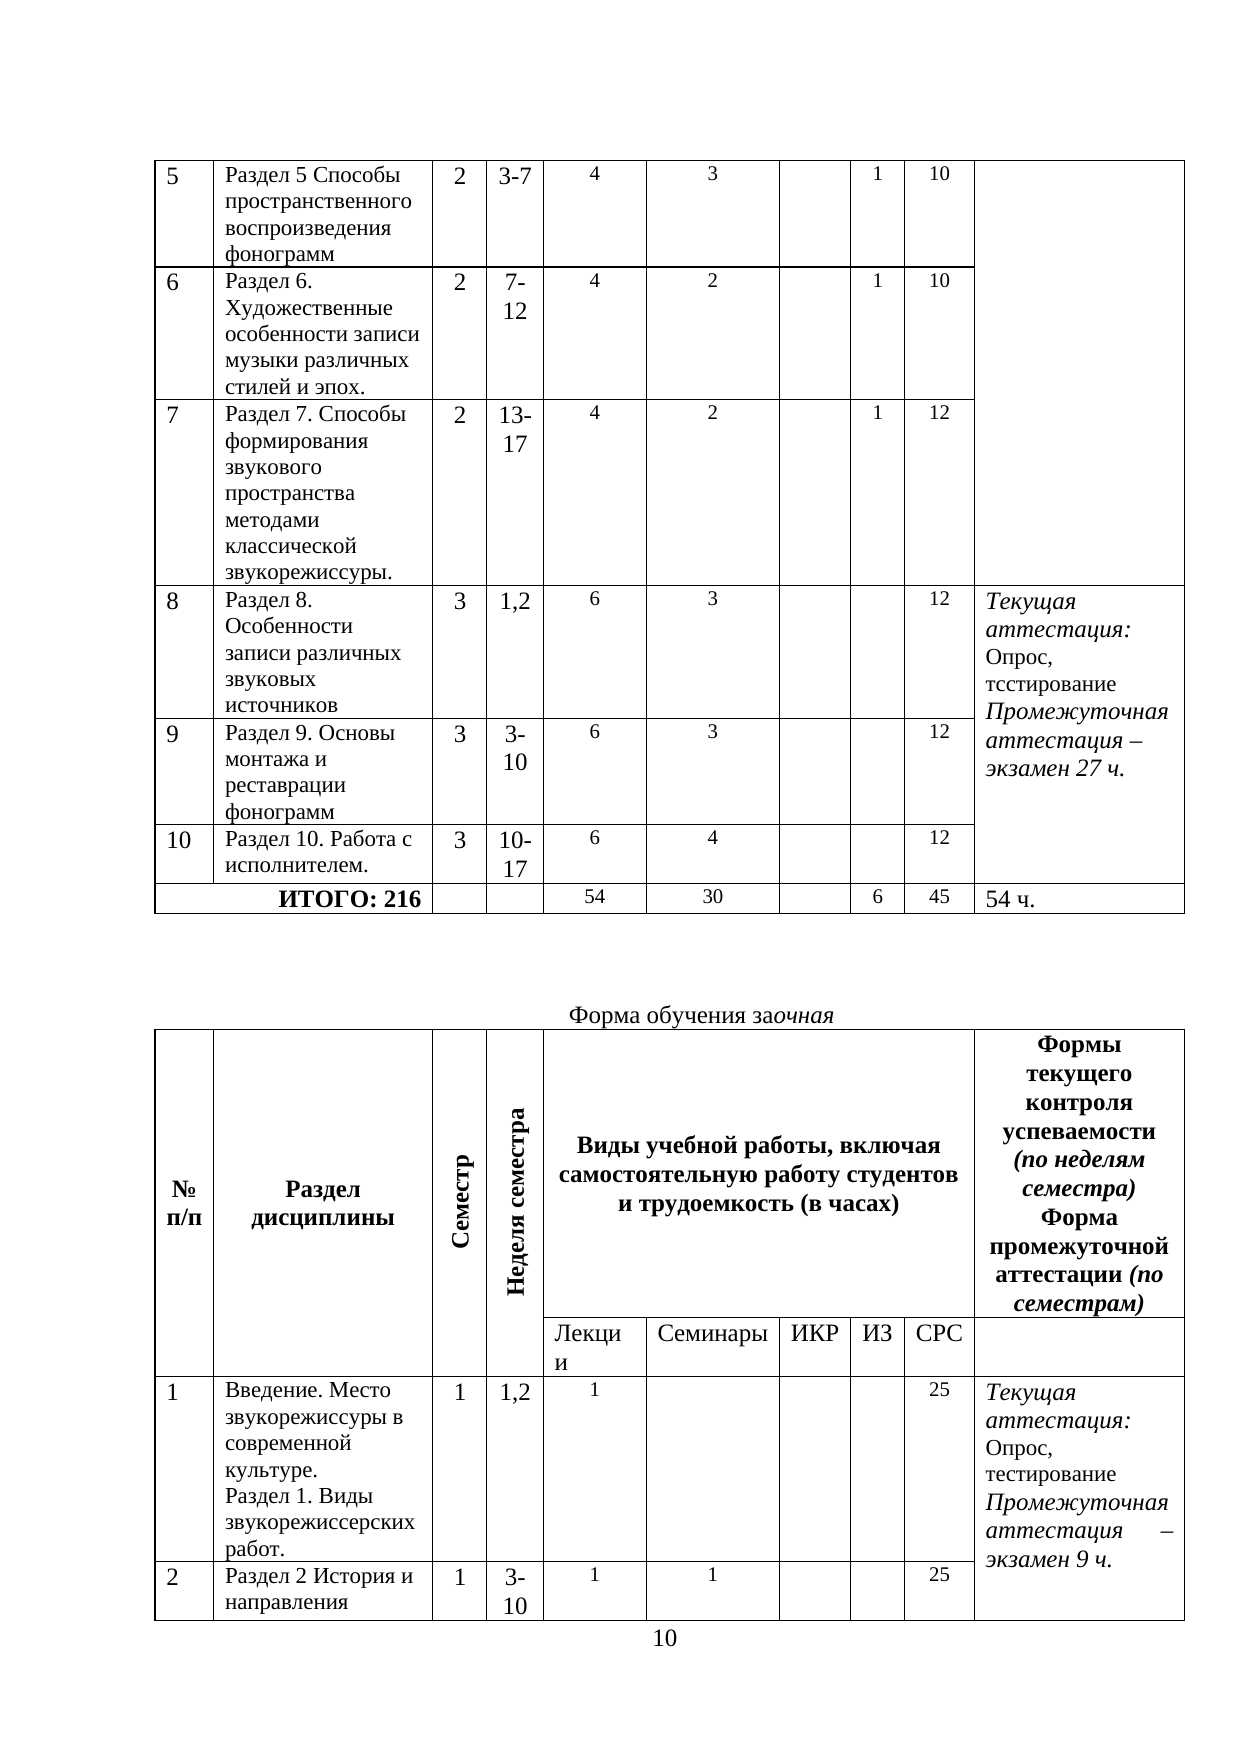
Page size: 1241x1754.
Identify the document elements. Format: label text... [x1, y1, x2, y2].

table_cell Раздел 9. Основы монтажа и реставрации фонограмм [214, 719, 432, 824]
table_cell 10 [905, 161, 974, 266]
table_cell 12 [905, 825, 974, 883]
table_cell [780, 586, 850, 718]
table_cell 8 [156, 586, 213, 718]
table_cell Семинары [647, 1318, 779, 1376]
table_cell 6 [544, 586, 646, 718]
table_cell [780, 1377, 850, 1561]
table_cell 25 [905, 1377, 974, 1561]
table_cell 3 [433, 825, 486, 883]
table_cell Раздел 10. Работа с исполнителем. [214, 825, 432, 883]
text Форма обучения заочная [251, 1000, 1152, 1028]
table_cell ИКР [780, 1318, 850, 1376]
table_cell 9 [156, 719, 213, 824]
table_cell 54 ч. [975, 884, 1184, 912]
table_cell [780, 268, 850, 399]
table_cell 4 [544, 400, 646, 585]
table_cell 6 [544, 719, 646, 824]
table_cell ИЗ [851, 1318, 904, 1376]
table_cell 1 [433, 1377, 486, 1561]
table_cell 6 [544, 825, 646, 883]
table_cell 1 [851, 161, 904, 266]
table_cell [433, 884, 486, 912]
table_cell 1 [433, 1562, 486, 1619]
table_cell Раздел 8. Особенности записи различных звуковых источников [214, 586, 432, 718]
table_cell 4 [544, 268, 646, 399]
table_cell 3-7 [487, 161, 543, 266]
table_cell 12 [905, 586, 974, 718]
table_cell [851, 1562, 904, 1619]
table_header Семестр [433, 1030, 486, 1376]
table_cell 3 [647, 161, 779, 266]
table_cell 3 [647, 586, 779, 718]
table_cell [780, 161, 850, 266]
table_cell 3 [433, 586, 486, 718]
table_cell 3 [433, 719, 486, 824]
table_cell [214, 1562, 432, 1619]
table_cell 4 [544, 161, 646, 266]
table_cell 1,2 [487, 1377, 543, 1561]
table_cell 10 [905, 268, 974, 399]
table_cell 2 [433, 400, 486, 585]
table_header Неделя семестра [487, 1030, 543, 1376]
table_cell 12 [905, 719, 974, 824]
table_cell 1 [851, 400, 904, 585]
table_cell [780, 400, 850, 585]
table_cell 6 [851, 884, 904, 912]
table_cell [851, 825, 904, 883]
table_cell 12 [905, 400, 974, 585]
table_header № п/п [156, 1030, 213, 1376]
table_cell СРС [905, 1318, 974, 1376]
table_cell 2 [156, 1562, 213, 1619]
table_cell 25 [905, 1562, 974, 1619]
table_header Виды учебной работы, включая самостоятельную работу студентов и трудоемкость (в часах) [544, 1030, 974, 1317]
table_cell 2 [647, 400, 779, 585]
table_cell 13-17 [487, 400, 543, 585]
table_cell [975, 161, 1184, 585]
table_cell [975, 1318, 1184, 1376]
table_cell Текущая аттестация: Опрос, тсстирование Промежуточная аттестация – экзамен 27 ч. [975, 586, 1184, 883]
table_cell [780, 1562, 850, 1619]
table_cell [780, 825, 850, 883]
table_cell Раздел 5 Способы пространственного воспроизведения фонограмм [214, 161, 432, 266]
table_cell 3 [647, 719, 779, 824]
table_cell [851, 719, 904, 824]
table_cell 2 [433, 161, 486, 266]
table_cell [780, 719, 850, 824]
table_cell 1 [851, 268, 904, 399]
table_cell Введение. Место звукорежиссуры в современной культуре. Раздел 1. Виды звукорежиссерских работ. [214, 1377, 432, 1561]
table_header Раздел дисциплины [214, 1030, 432, 1376]
table_cell 2 [433, 268, 486, 399]
table_cell 2 [647, 268, 779, 399]
table_cell 54 [544, 884, 646, 912]
table_cell ИТОГО: 216 [156, 884, 432, 912]
table_cell [851, 586, 904, 718]
table_cell 10-17 [487, 825, 543, 883]
table_cell 1 [156, 1377, 213, 1561]
table_cell 10 [156, 825, 213, 883]
table_cell 30 [647, 884, 779, 912]
table_cell 3-10 [487, 719, 543, 824]
table_cell [647, 1377, 779, 1561]
table_cell 1 [647, 1562, 779, 1619]
table_cell Лекции [544, 1318, 646, 1376]
table_header Формы текущего контроля успеваемости (по неделям семестра) Форма промежуточной аттестации (по семестрам) [975, 1030, 1184, 1317]
table_cell Раздел 7. Способы формирования звукового пространства методами классической звукорежиссуры. [214, 400, 432, 585]
table_cell [780, 884, 850, 912]
table_cell 3-10 [487, 1562, 543, 1619]
table_cell 1 [544, 1562, 646, 1619]
table_cell 1,2 [487, 586, 543, 718]
table_cell 1 [544, 1377, 646, 1561]
table_cell 4 [647, 825, 779, 883]
table_cell 7 [156, 400, 213, 585]
table_cell 7-12 [487, 268, 543, 399]
table_cell 6 [156, 268, 213, 399]
table_cell 5 [156, 161, 213, 266]
table_cell [851, 1377, 904, 1561]
table_cell 45 [905, 884, 974, 912]
table_cell Раздел 6. Художественные особенности записи музыки различных стилей и эпох. [214, 268, 432, 399]
table_cell Текущая аттестация: Опрос, тестирование Промежуточная аттестация – экзамен 9 ч. [975, 1377, 1184, 1619]
table_cell [487, 884, 543, 912]
